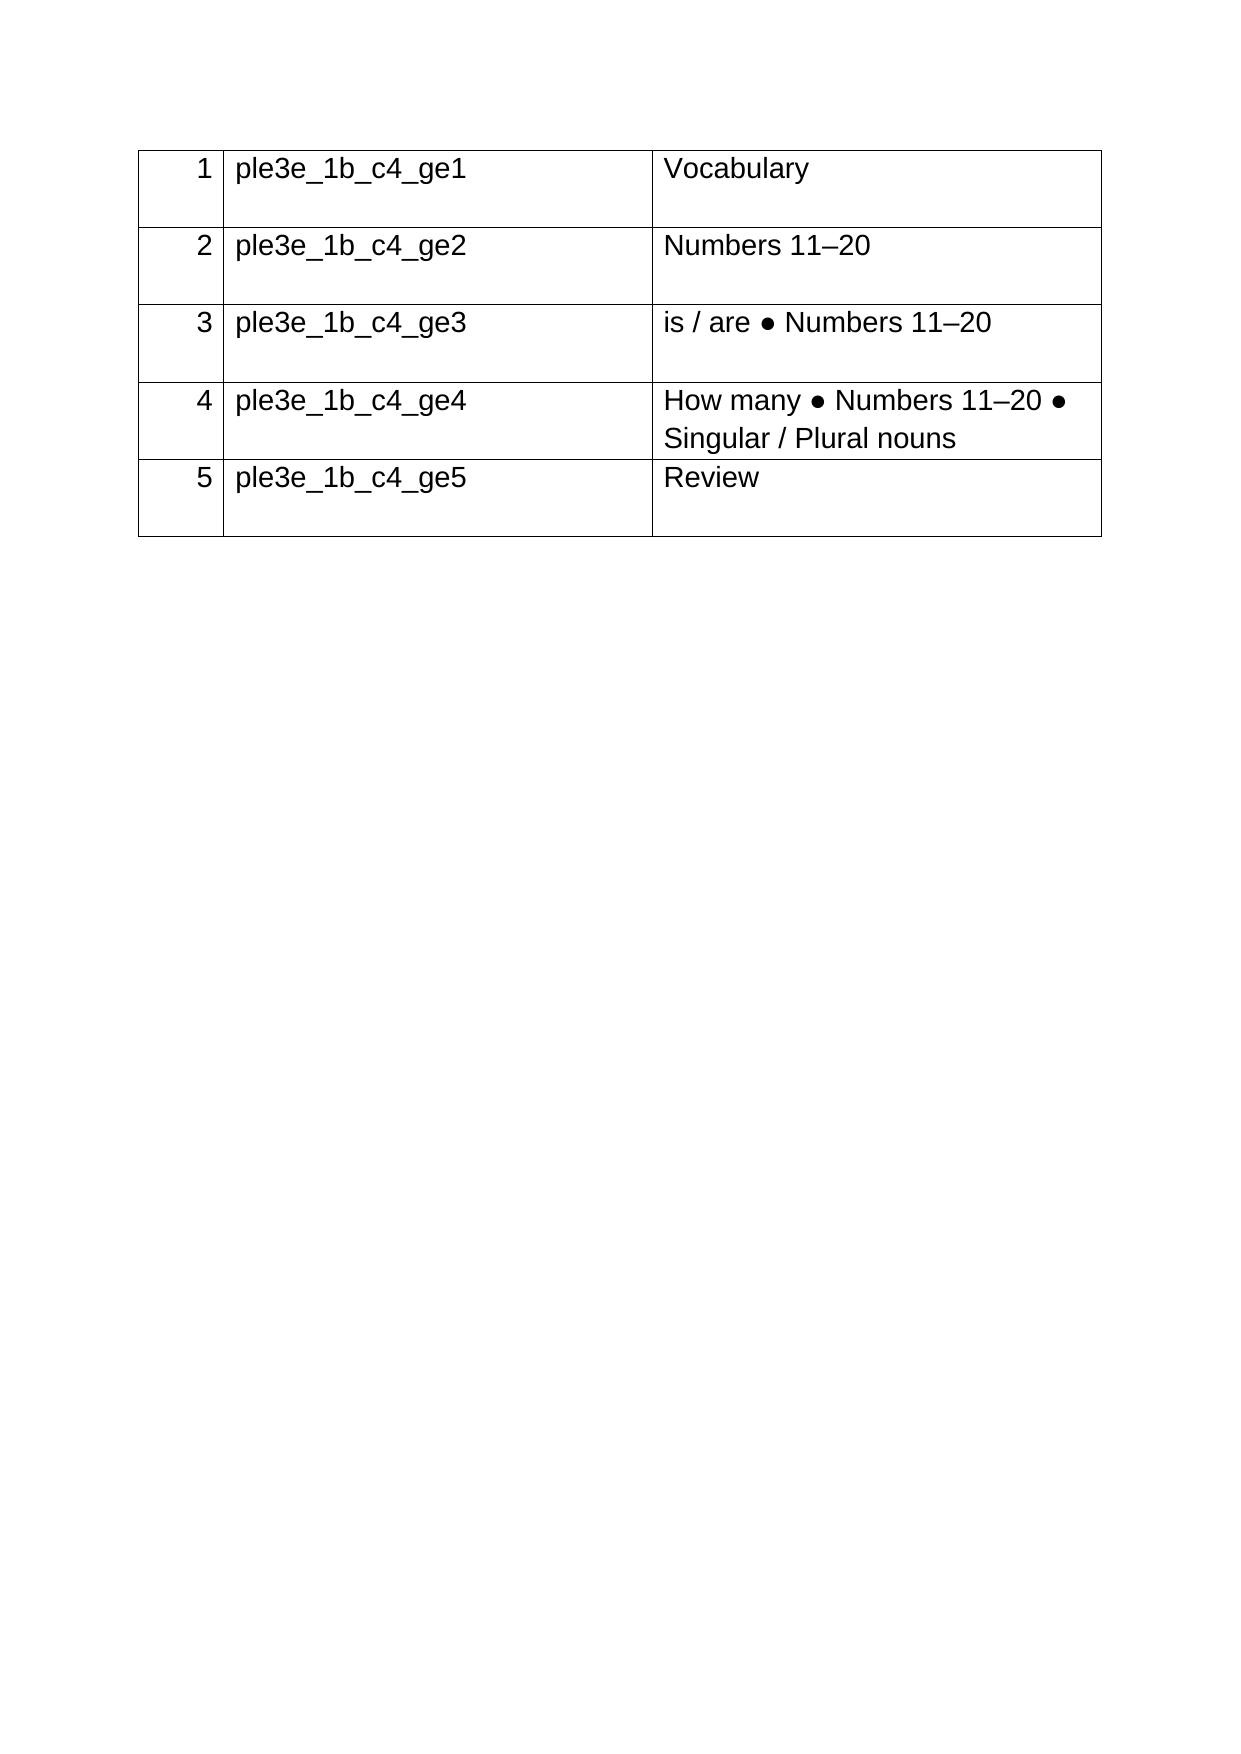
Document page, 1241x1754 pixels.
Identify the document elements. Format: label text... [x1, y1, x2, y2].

table_cell is / are ● Numbers 11–20 [653, 305, 1101, 382]
table_cell ple3e_1b_c4_ge3 [224, 305, 652, 382]
table_cell ple3e_1b_c4_ge4 [224, 383, 652, 459]
table_cell Numbers 11–20 [653, 228, 1101, 304]
table_header ple3e_1b_c4_ge1 [224, 151, 652, 227]
table_cell ple3e_1b_c4_ge5 [224, 460, 652, 536]
table_cell Review [653, 460, 1101, 536]
table_header 1 [139, 151, 223, 227]
table_cell How many ● Numbers 11–20 ● Singular / Plural nouns [653, 383, 1101, 459]
table_cell 2 [139, 228, 223, 304]
table_cell 3 [139, 305, 223, 382]
table_cell ple3e_1b_c4_ge2 [224, 228, 652, 304]
table_header Vocabulary [653, 151, 1101, 227]
table_cell 5 [139, 460, 223, 536]
table_cell 4 [139, 383, 223, 459]
